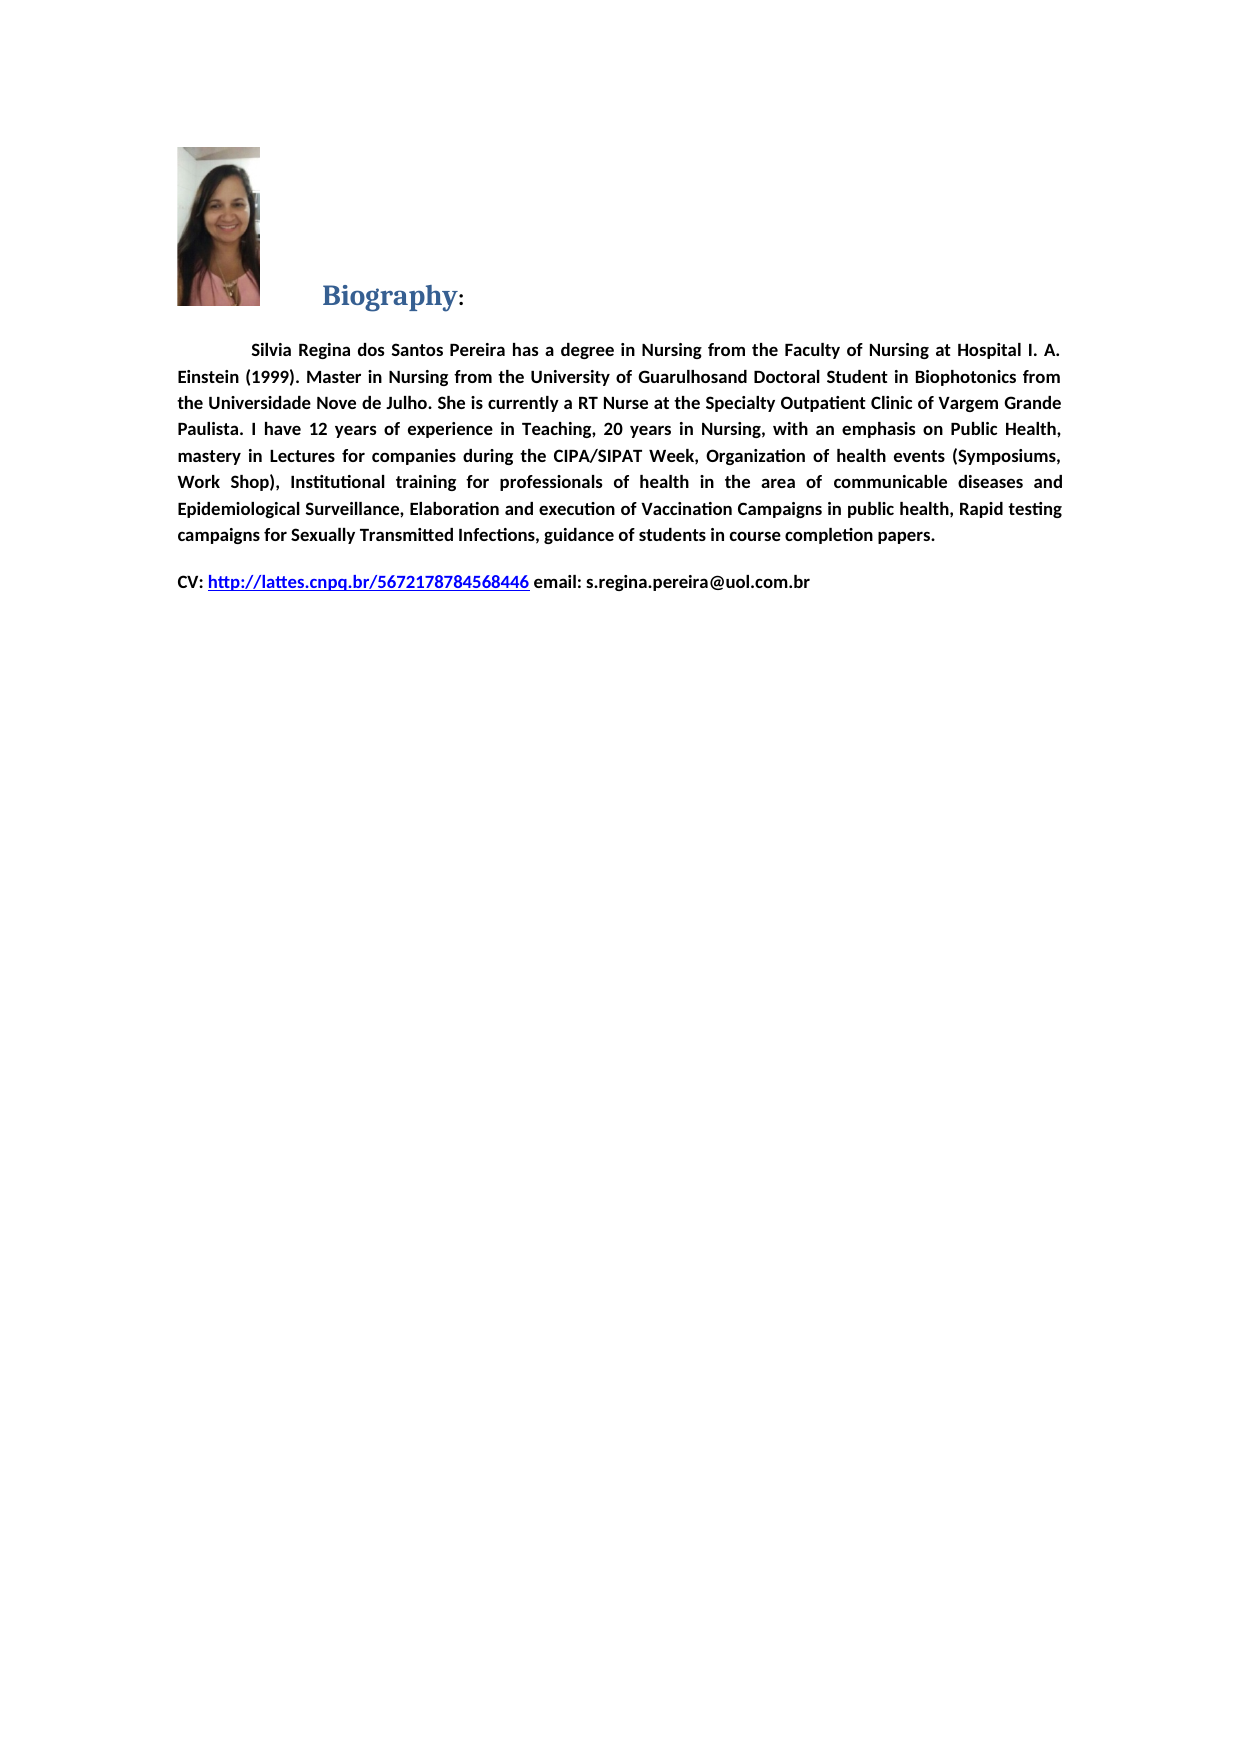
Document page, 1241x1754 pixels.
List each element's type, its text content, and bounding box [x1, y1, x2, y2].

text Silvia Regina dos Santos Pereira has a degree in Nursing from the Faculty of Nursing at Hospital I. A. Einstein (1999). Master in Nursing from the University of Guarulhosand Doctoral Student in Biophotonics from the Universidade Nove de Julho. She is currently a RT Nurse at the Specialty Outpatient Clinic of Vargem Grande Paulista. I have 12 years of experience in Teaching, 20 years in Nursing, with an emphasis on Public Health, mastery in Lectures for companies during the CIPA/SIPAT Week, Organization of health events (Symposiums, Work Shop), Institutional training for professionals of health in the area of ​​communicable diseases and Epidemiological Surveillance, Elaboration and execution of Vaccination Campaigns in public health, Rapid testing campaigns for Sexually Transmitted Infections, guidance of students in course completion papers. [177, 338, 1063, 546]
picture [177, 147, 260, 306]
text Biography: [177, 148, 1063, 313]
text CV: http://lattes.cnpq.br/5672178784568446 email: s.regina.pereira@uol.com.br [177, 570, 1063, 593]
